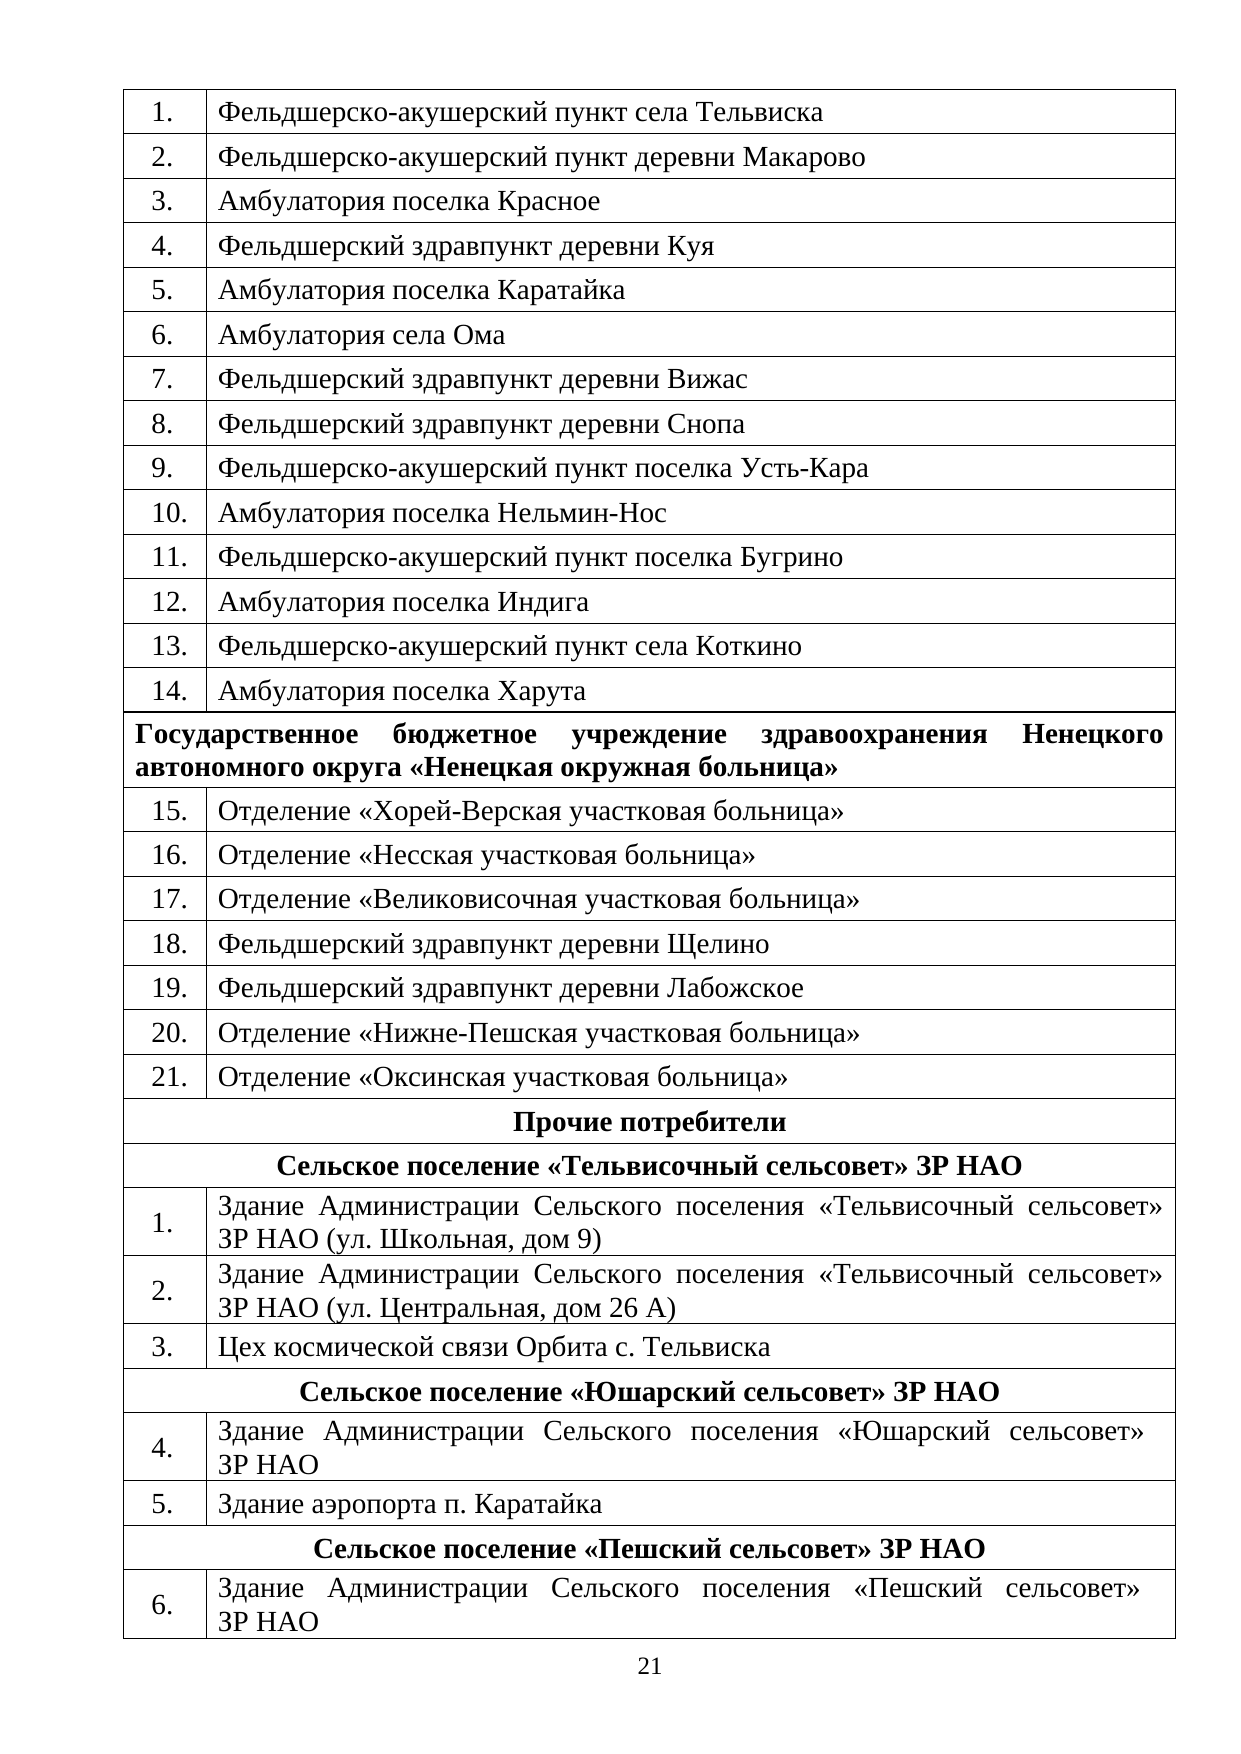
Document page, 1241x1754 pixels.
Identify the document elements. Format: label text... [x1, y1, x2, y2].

table_cell Фельдшерский здравпункт деревни Щелино [207, 921, 1175, 965]
table_cell Здание Администрации Сельского поселения «Тельвисочный сельсовет» ЗР НАО (ул. Центральная, дом 26 А) [207, 1256, 1175, 1323]
table_cell Амбулатория поселка Харута [207, 668, 1175, 711]
table_cell [124, 312, 206, 356]
table_cell Фельдшерский здравпункт деревни Вижас [207, 357, 1175, 400]
table_cell Отделение «Несская участковая больница» [207, 832, 1175, 876]
table_cell Сельское поселение «Пешский сельсовет» ЗР НАО [124, 1526, 1175, 1569]
table_cell Фельдшерский здравпункт деревни Лабожское [207, 966, 1175, 1009]
table_cell Здание аэропорта п. Каратайка [207, 1481, 1175, 1525]
table_cell [124, 535, 206, 578]
table_cell Фельдшерско-акушерский пункт села Коткино [207, 624, 1175, 667]
table_cell [124, 832, 206, 876]
table_cell [124, 1256, 206, 1323]
table_cell [124, 1188, 206, 1255]
table_cell [124, 877, 206, 920]
table_cell Цех космической связи Орбита с. Тельвиска [207, 1324, 1175, 1368]
table_cell [124, 921, 206, 965]
table_cell [124, 223, 206, 267]
table_cell [124, 1570, 206, 1637]
table_cell Государственное бюджетное учреждение здравоохранения Ненецкого автономного округа «Ненецкая окружная больница» [124, 713, 1175, 787]
table_cell Фельдшерско-акушерский пункт села Тельвиска [207, 90, 1175, 133]
table_cell [124, 401, 206, 444]
table_cell Фельдшерско-акушерский пункт поселка Усть-Кара [207, 446, 1175, 489]
table_cell [124, 788, 206, 831]
table_cell Здание Администрации Сельского поселения «Тельвисочный сельсовет» ЗР НАО (ул. Школьная, дом 9) [207, 1188, 1175, 1255]
table_cell Здание Администрации Сельского поселения «Юшарский сельсовет» ЗР НАО [207, 1413, 1175, 1480]
table_cell [124, 1324, 206, 1368]
table_cell [124, 624, 206, 667]
table_cell Отделение «Хорей-Верская участковая больница» [207, 788, 1175, 831]
table_cell [124, 668, 206, 711]
table_cell Амбулатория поселка Красное [207, 179, 1175, 222]
table_cell [124, 90, 206, 133]
table_cell [124, 446, 206, 489]
table_cell Отделение «Великовисочная участковая больница» [207, 877, 1175, 920]
table_cell [124, 1055, 206, 1098]
table_cell Амбулатория поселка Каратайка [207, 268, 1175, 311]
table_cell Фельдшерский здравпункт деревни Снопа [207, 401, 1175, 444]
table_cell Амбулатория поселка Нельмин-Нос [207, 490, 1175, 533]
table_cell [124, 490, 206, 533]
table_cell Сельское поселение «Юшарский сельсовет» ЗР НАО [124, 1369, 1175, 1412]
table_cell Прочие потребители [124, 1099, 1175, 1143]
table_cell [124, 268, 206, 311]
table_cell Фельдшерско-акушерский пункт деревни Макарово [207, 134, 1175, 178]
table_cell [124, 1481, 206, 1525]
table_cell Фельдшерско-акушерский пункт поселка Бугрино [207, 535, 1175, 578]
table_cell Отделение «Оксинская участковая больница» [207, 1055, 1175, 1098]
table_cell [124, 357, 206, 400]
table_cell [124, 179, 206, 222]
table_cell Амбулатория села Ома [207, 312, 1175, 356]
table_cell [124, 579, 206, 622]
table_cell [124, 1010, 206, 1054]
table_cell Амбулатория поселка Индига [207, 579, 1175, 622]
table_cell Здание Администрации Сельского поселения «Пешский сельсовет» ЗР НАО [207, 1570, 1175, 1637]
table_cell [124, 1413, 206, 1480]
table_cell Сельское поселение «Тельвисочный сельсовет» ЗР НАО [124, 1144, 1175, 1187]
table_cell [124, 134, 206, 178]
table_cell Фельдшерский здравпункт деревни Куя [207, 223, 1175, 267]
table_cell [124, 966, 206, 1009]
table_cell Отделение «Нижне-Пешская участковая больница» [207, 1010, 1175, 1054]
